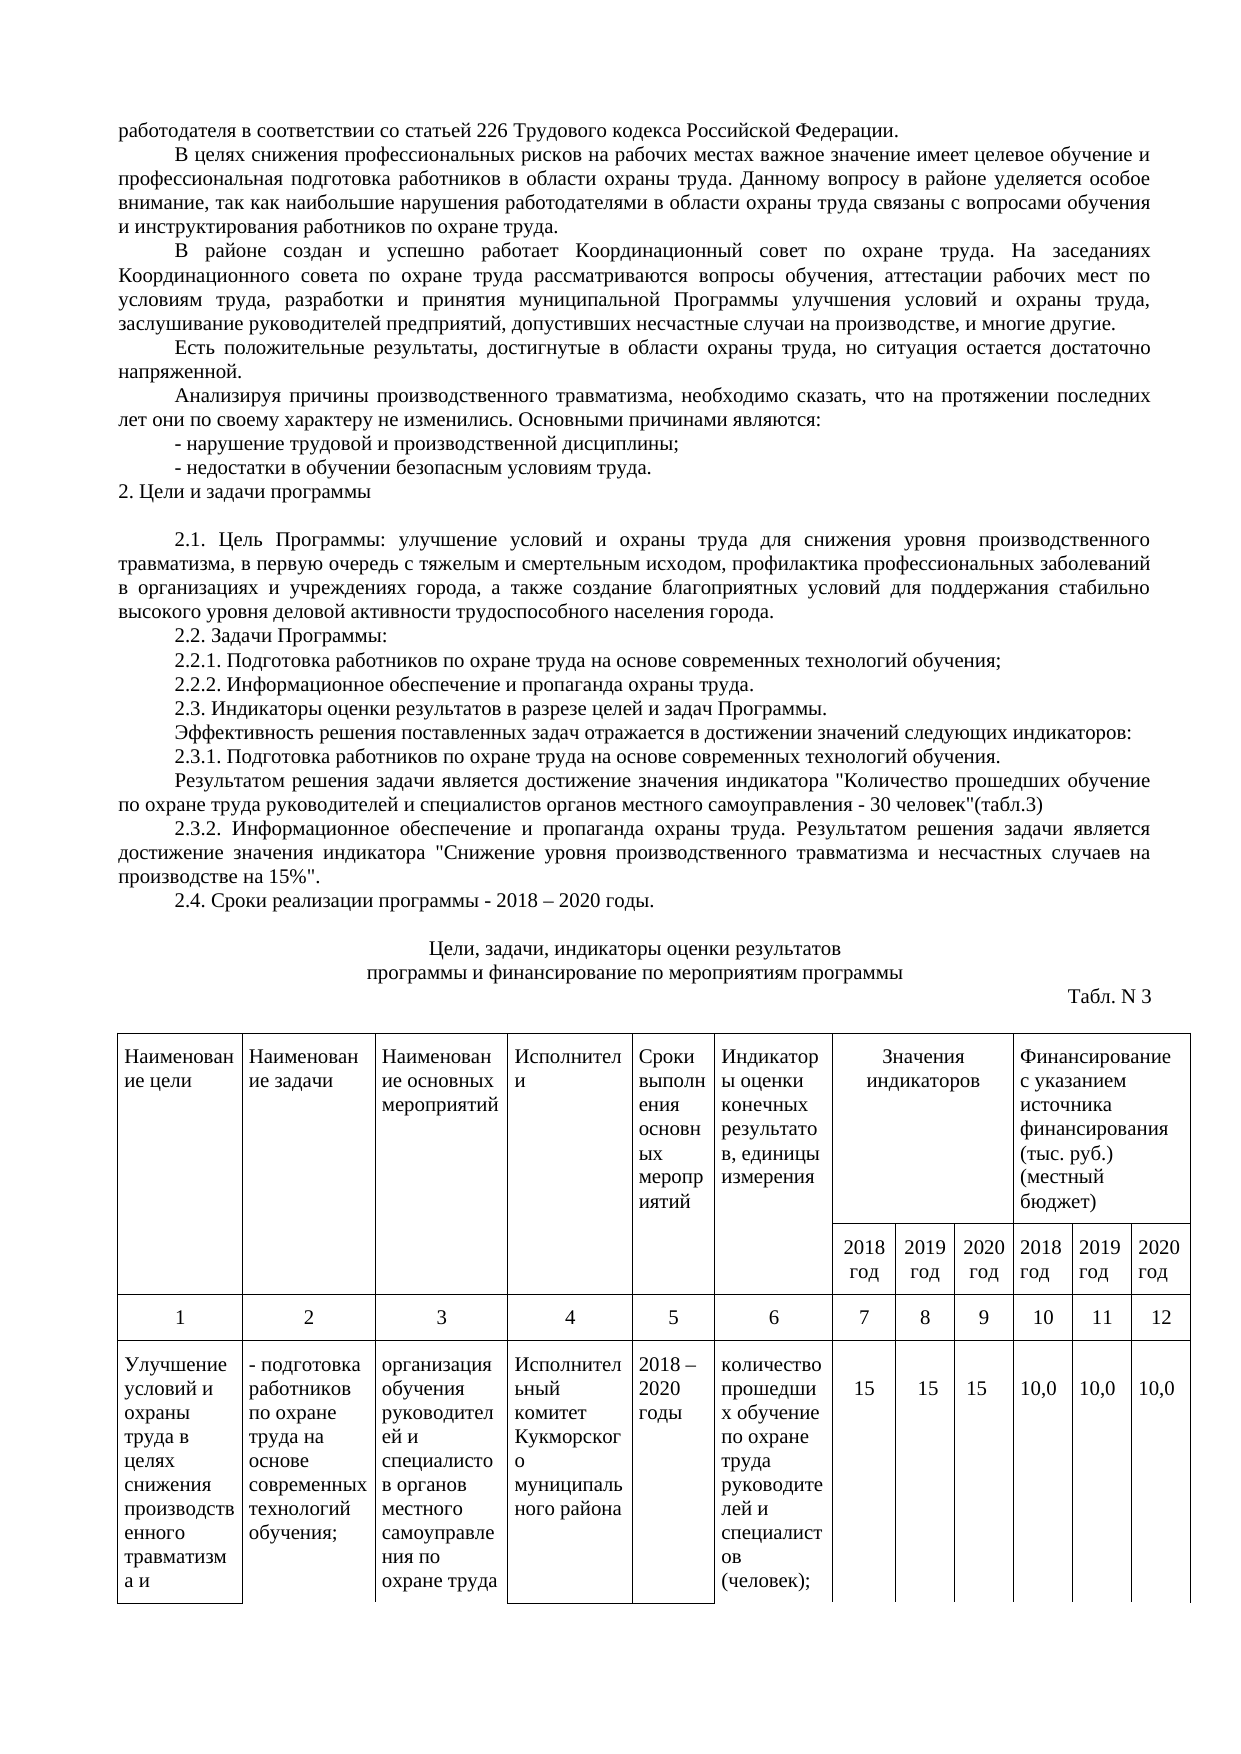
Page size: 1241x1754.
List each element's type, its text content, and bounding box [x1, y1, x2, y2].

text 2.3.2. Информационное обеспечение и пропаганда охраны труда. Результатом решения задачи является достижение значения индикатора "Снижение уровня производственного травматизма и несчастных случаев на производстве на 15%". [118, 816, 1152, 888]
text - недостатки в обучении безопасным условиям труда. [118, 455, 1152, 479]
table_header Финансирование с указанием источника финансирования (тыс. руб.) (местный бюджет) [1014, 1034, 1190, 1223]
table_cell 2020 год [955, 1224, 1013, 1294]
table_cell 6 [715, 1295, 832, 1340]
table_cell 4 [508, 1295, 632, 1340]
table_cell 2019 год [896, 1224, 954, 1294]
table_cell 2 [243, 1295, 375, 1340]
table_cell 5 [633, 1295, 714, 1340]
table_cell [118, 1341, 242, 1603]
table_header Значения индикаторов [833, 1034, 1013, 1223]
table_cell 10,0 [1014, 1341, 1072, 1603]
table_cell 10 [1014, 1295, 1072, 1340]
text В целях снижения профессиональных рисков на рабочих местах важное значение имеет целевое обучение и профессиональная подготовка работников в области охраны труда. Данному вопросу в районе уделяется особое внимание, так как наибольшие нарушения работодателями в области охраны труда связаны с вопросами обучения и инструктирования работников по охране труда. [118, 142, 1152, 238]
table_cell 7 [833, 1295, 895, 1340]
text 2.4. Сроки реализации программы - 2018 – 2020 годы. [118, 888, 1152, 912]
table_cell организация обучения руководителей и специалистов органов местного самоуправления по охране труда [375, 1341, 507, 1603]
text 2.2.2. Информационное обеспечение и пропаганда охраны труда. [118, 672, 1152, 696]
table_cell 15 [833, 1341, 895, 1603]
text 2.2.1. Подготовка работников по охране труда на основе современных технологий обучения; [118, 647, 1152, 672]
table_cell 15 [954, 1341, 1013, 1603]
table_cell 11 [1073, 1295, 1131, 1340]
text Есть положительные результаты, достигнутые в области охраны труда, но ситуация остается достаточно напряженной. [118, 335, 1152, 383]
table_header Индикаторы оценки конечных результатов, единицы измерения [715, 1034, 832, 1294]
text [118, 118, 1152, 142]
text 2.1. Цель Программы: улучшение условий и охраны труда для снижения уровня производственного травматизма, в первую очередь с тяжелым и смертельным исходом, профилактика профессиональных заболеваний в организациях и учреждениях города, а также создание благоприятных условий для поддержания стабильно высокого уровня деловой активности трудоспособного населения города. [118, 527, 1152, 623]
text 2.3.1. Подготовка работников по охране труда на основе современных технологий обучения. [118, 744, 1152, 768]
table_cell - подготовка работников по охране труда на основе современных технологий обучения; [243, 1341, 375, 1603]
table_header Наименование задачи [243, 1034, 375, 1294]
table_header Наименование цели [118, 1034, 242, 1294]
table_cell 2020год [1132, 1224, 1190, 1294]
table_cell количество прошедших обучение по охране труда руководителей и специалистов (человек); [715, 1341, 833, 1603]
table_cell 10,0 [1132, 1341, 1190, 1603]
table_cell 15 [895, 1341, 954, 1603]
table_cell 3 [376, 1295, 507, 1340]
text программы и финансирование по мероприятиям программы [118, 960, 1152, 984]
table_cell 2018 – 2020 годы [633, 1341, 714, 1603]
text Табл. N 3 [118, 984, 1152, 1008]
table_cell 8 [896, 1295, 954, 1340]
text Эффективность решения поставленных задач отражается в достижении значений следующих индикаторов: [118, 720, 1152, 744]
table_cell 12 [1132, 1295, 1190, 1340]
table_cell 10,0 [1073, 1341, 1132, 1603]
text Результатом решения задачи является достижение значения индикатора "Количество прошедших обучение по охране труда руководителей и специалистов органов местного самоуправления - 30 человек"(табл.3) [118, 768, 1152, 816]
text 2.2. Задачи Программы: [118, 623, 1152, 647]
table_cell 2019 год [1073, 1224, 1131, 1294]
text - нарушение трудовой и производственной дисциплины; [118, 431, 1152, 455]
table_header Сроки выполнения основных мероприятий [633, 1034, 714, 1294]
text В районе создан и успешно работает Координационный совет по охране труда. На заседаниях Координационного совета по охране труда рассматриваются вопросы обучения, аттестации рабочих мест по условиям труда, разработки и принятия муниципальной Программы улучшения условий и охраны труда, заслушивание руководителей предприятий, допустивших несчастные случаи на производстве, и многие другие. [118, 238, 1152, 335]
table_cell 2018 год [1014, 1224, 1072, 1294]
table_header Наименование основных мероприятий [376, 1034, 507, 1294]
text Цели, задачи, индикаторы оценки результатов [118, 936, 1152, 960]
table_header Исполнители [508, 1034, 632, 1294]
text Анализируя причины производственного травматизма, необходимо сказать, что на протяжении последних лет они по своему характеру не изменились. Основными причинами являются: [118, 383, 1152, 431]
text 2.3. Индикаторы оценки результатов в разрезе целей и задач Программы. [118, 696, 1152, 720]
table_cell 2018 год [833, 1224, 895, 1294]
text 2. Цели и задачи программы [118, 479, 1152, 503]
table_cell 9 [955, 1295, 1013, 1340]
table_cell 1 [118, 1295, 242, 1340]
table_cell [508, 1341, 632, 1603]
